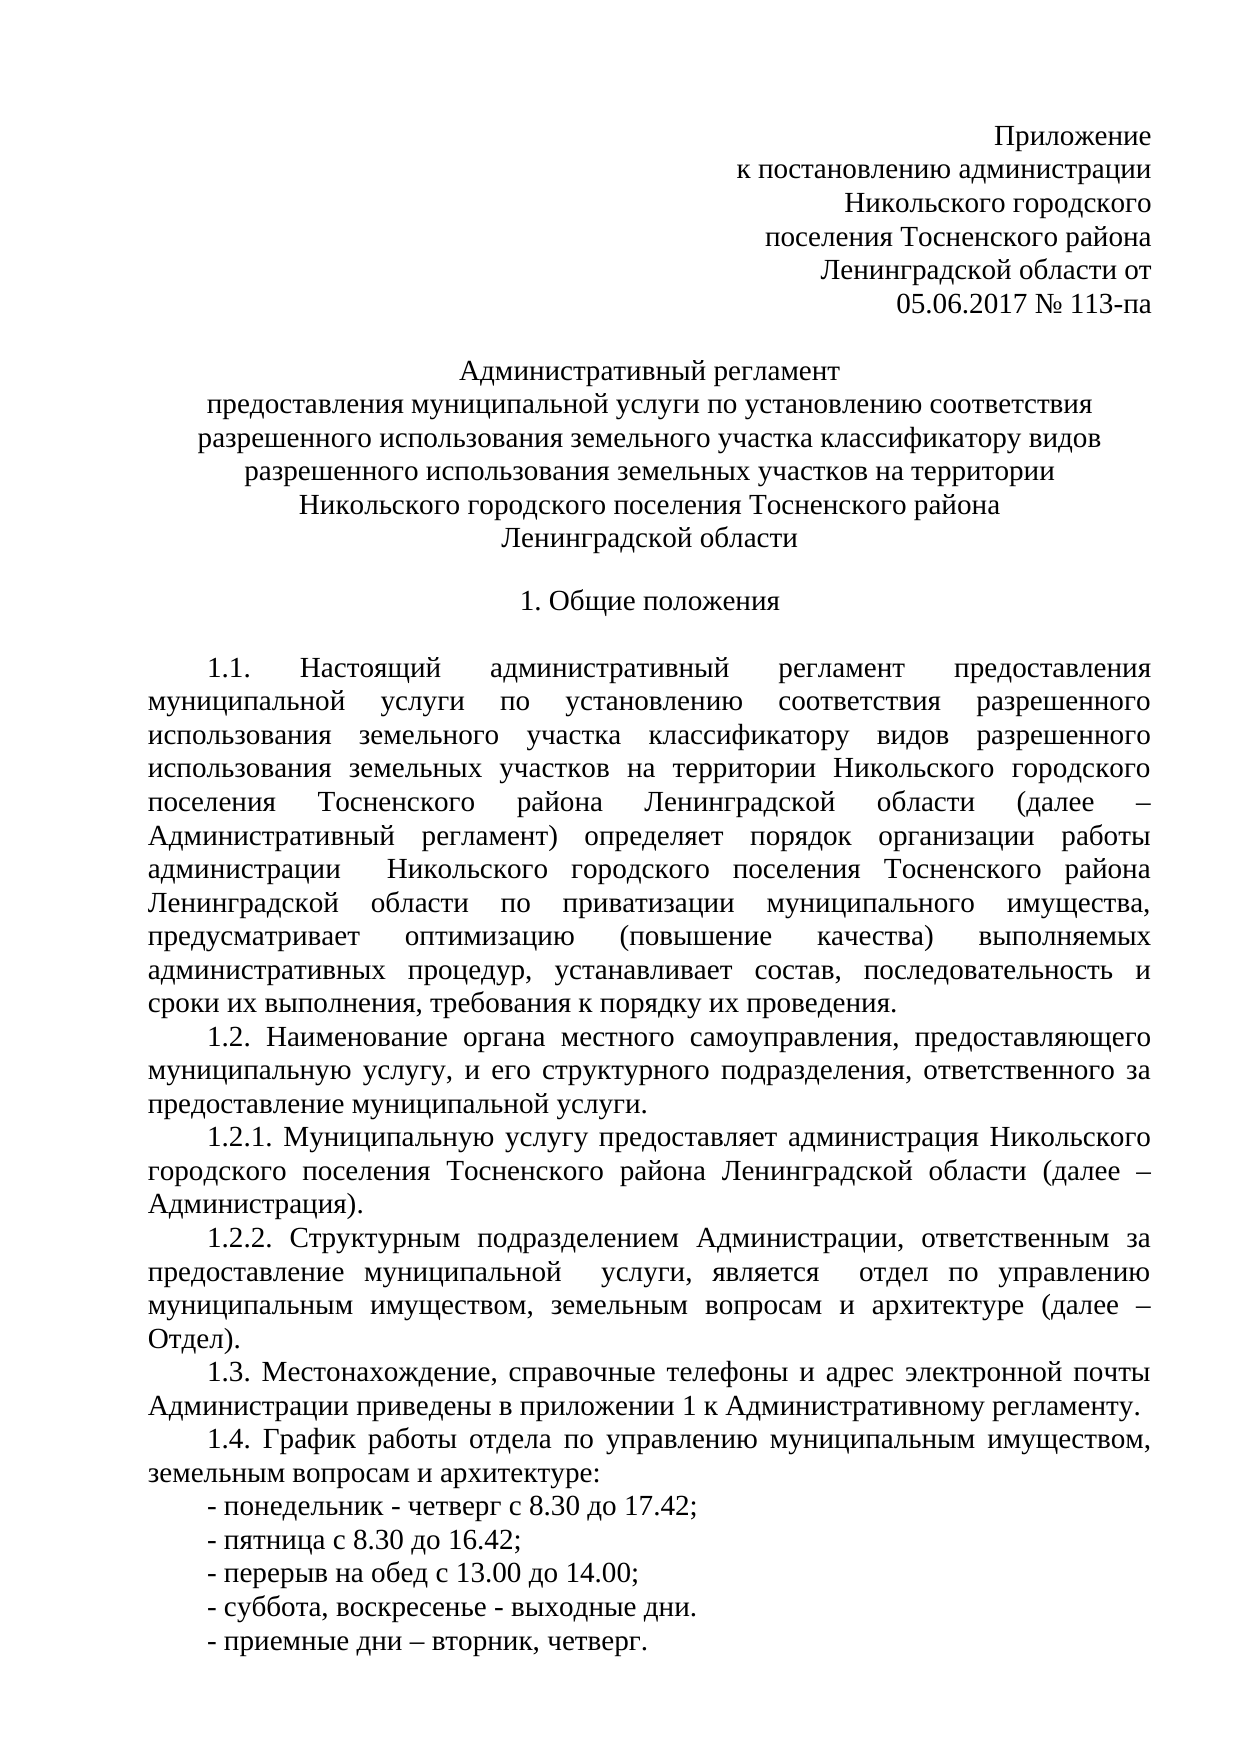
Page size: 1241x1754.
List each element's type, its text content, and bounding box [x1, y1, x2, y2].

title предоставления муниципальной услуги по установлению соответствия разрешенного использования земельного участка классификатору видов разрешенного использования земельных участков на территории [148, 386, 1152, 487]
text 1. Общие положения [148, 583, 1152, 616]
text 1.2.1. Муниципальную услугу предоставляет администрация Никольского городского поселения Тосненского района Ленинградской области (далее – Администрация). [148, 1119, 1152, 1220]
list 1.1. Настоящий административный регламент предоставления муниципальной услуги по установлению соответствия разрешенного использования земельного участка классификатору видов разрешенного использования земельных участков на территории Никольского городского поселения Тосненского района Ленинградской области (далее – Административный регламент) определяет порядок организации работы администрации Никольского городского поселения Тосненского района Ленинградской области по приватизации муниципального имущества, предусматривает оптимизацию (повышение качества) выполняемых административных процедур, устанавливает состав, последовательность и сроки их выполнения, требования к порядку их проведения. [148, 650, 1152, 1019]
text 1.3. Местонахождение, справочные телефоны и адрес электронной почты Администрации приведены в приложении 1 к Административному регламенту. [148, 1354, 1152, 1421]
text - перерыв на обед с 13.00 до 14.00; [148, 1556, 1152, 1589]
text 1.2. Наименование органа местного самоуправления, предоставляющего муниципальную услугу, и его структурного подразделения, ответственного за предоставление муниципальной услуги. [148, 1019, 1152, 1119]
text 1.2.2. Структурным подразделением Администрации, ответственным за предоставление муниципальной услуги, является отдел по управлению муниципальным имуществом, земельным вопросам и архитектуре (далее – Отдел). [148, 1220, 1152, 1354]
text 1.4. График работы отдела по управлению муниципальным имуществом, земельным вопросам и архитектуре: [148, 1421, 1152, 1488]
title Приложение [709, 118, 1152, 152]
text - понедельник - четверг с 8.30 до 17.42; [148, 1488, 1152, 1522]
title Административный регламент [148, 353, 1152, 386]
text - пятница с 8.30 до 16.42; [148, 1522, 1152, 1556]
title Никольского городского поселения Тосненского района [148, 487, 1152, 521]
text - суббота, воскресенье - выходные дни. [148, 1589, 1152, 1623]
title Никольского городского поселения Тосненского района Ленинградской области от 05.06.2017 № 113-па [709, 185, 1152, 319]
text - приемные дни – вторник, четверг. [148, 1623, 1152, 1656]
title к постановлению администрации [709, 152, 1152, 185]
title Ленинградской области [148, 521, 1152, 583]
